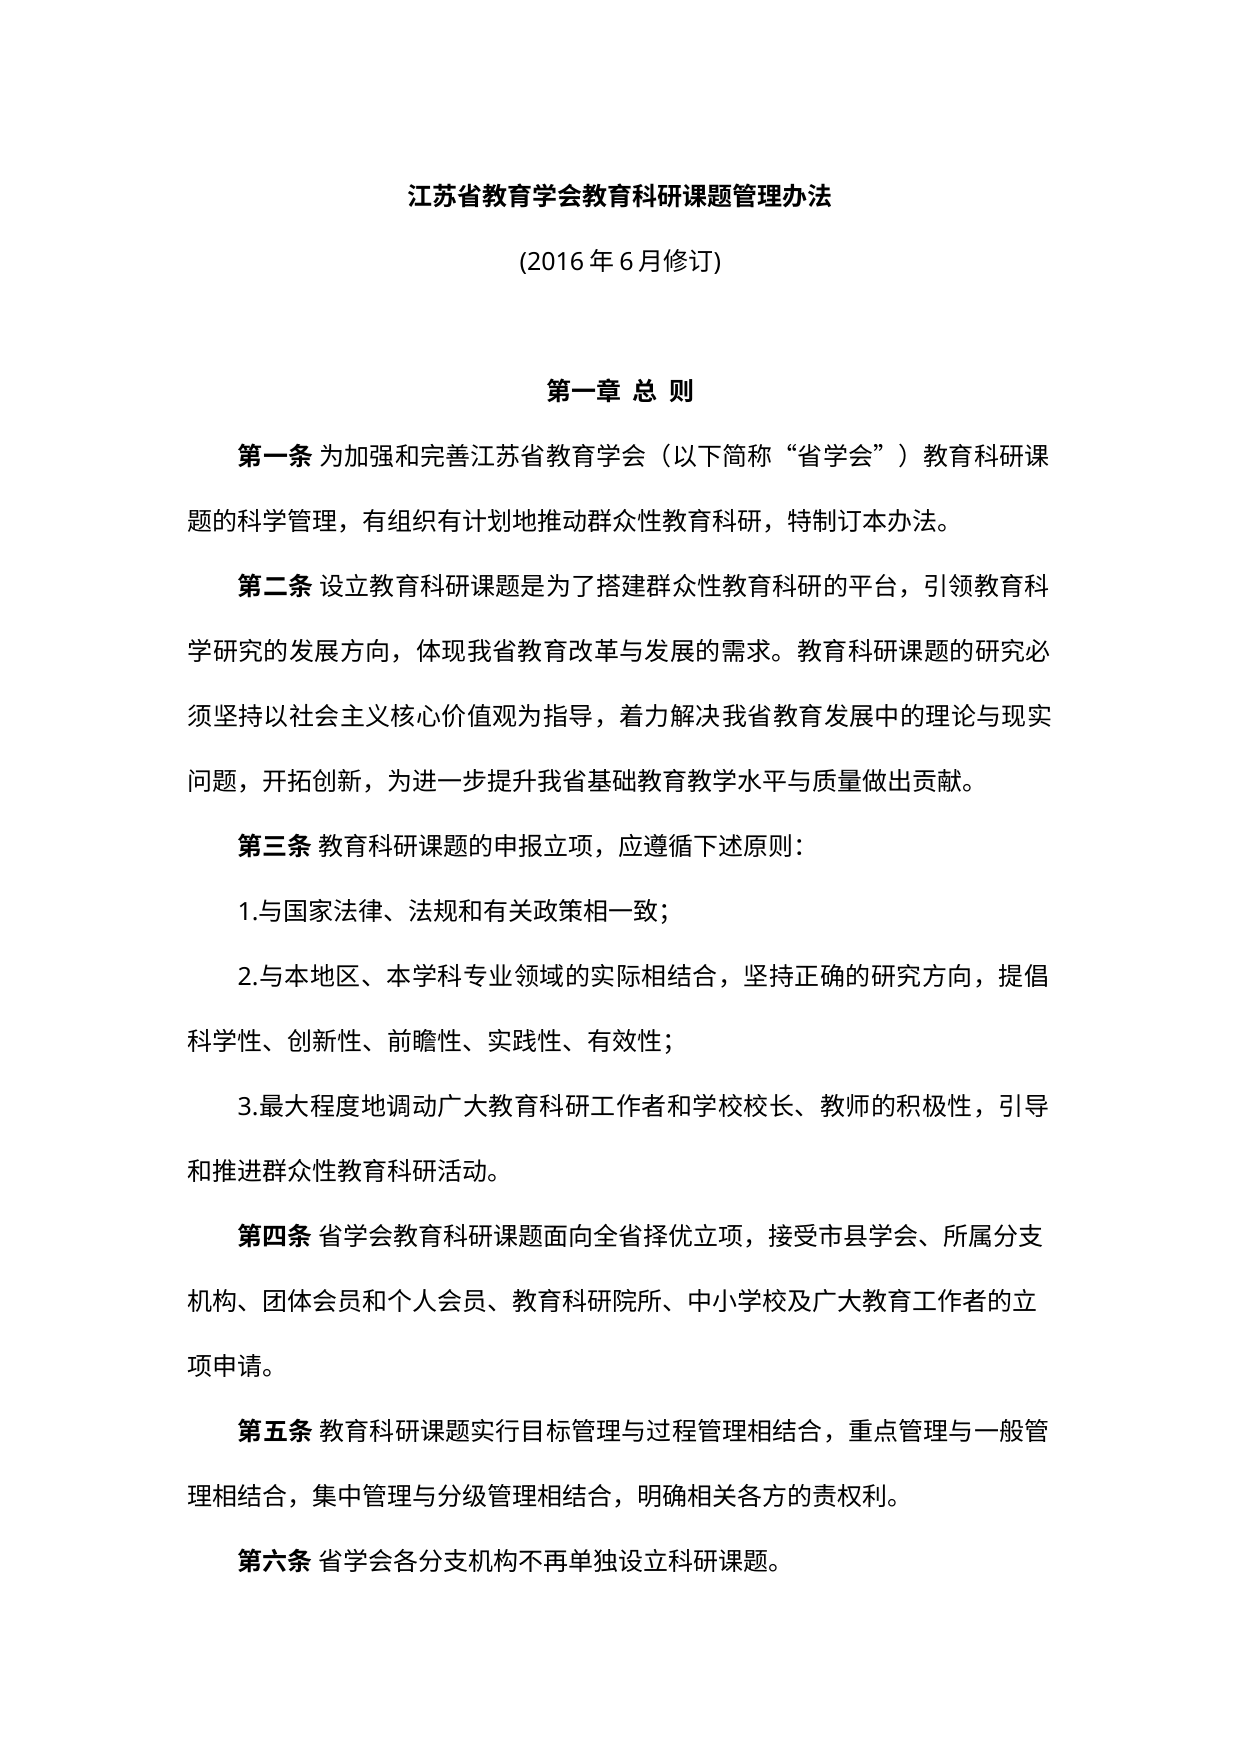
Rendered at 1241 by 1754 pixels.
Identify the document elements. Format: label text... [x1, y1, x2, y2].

text 1.与国家法律、法规和有关政策相一致； [187, 877, 1053, 942]
text 第五条 教育科研课题实行目标管理与过程管理相结合，重点管理与一般管理相结合，集中管理与分级管理相结合，明确相关各方的责权利。 [187, 1397, 1053, 1527]
text 第三条 教育科研课题的申报立项，应遵循下述原则： [187, 812, 1053, 877]
text 第四条 省学会教育科研课题面向全省择优立项，接受市县学会、所属分支机构、团体会员和个人会员、教育科研院所、中小学校及广大教育工作者的立项申请。 [187, 1202, 1053, 1397]
text 2.与本地区、本学科专业领域的实际相结合，坚持正确的研究方向，提倡科学性、创新性、前瞻性、实践性、有效性； [187, 942, 1053, 1072]
text 3.最大程度地调动广大教育科研工作者和学校校长、教师的积极性，引导和推进群众性教育科研活动。 [187, 1072, 1053, 1202]
text 江苏省教育学会教育科研课题管理办法 [187, 162, 1053, 227]
text (2016年6月修订) [187, 227, 1053, 292]
text 第六条 省学会各分支机构不再单独设立科研课题。 [187, 1527, 1053, 1592]
text 第一条 为加强和完善江苏省教育学会（以下简称“省学会”）教育科研课题的科学管理，有组织有计划地推动群众性教育科研，特制订本办法。 [187, 422, 1053, 552]
text 第一章 总 则 [187, 357, 1053, 422]
text 第二条 设立教育科研课题是为了搭建群众性教育科研的平台，引领教育科学研究的发展方向，体现我省教育改革与发展的需求。教育科研课题的研究必须坚持以社会主义核心价值观为指导，着力解决我省教育发展中的理论与现实问题，开拓创新，为进一步提升我省基础教育教学水平与质量做出贡献。 [187, 552, 1053, 812]
